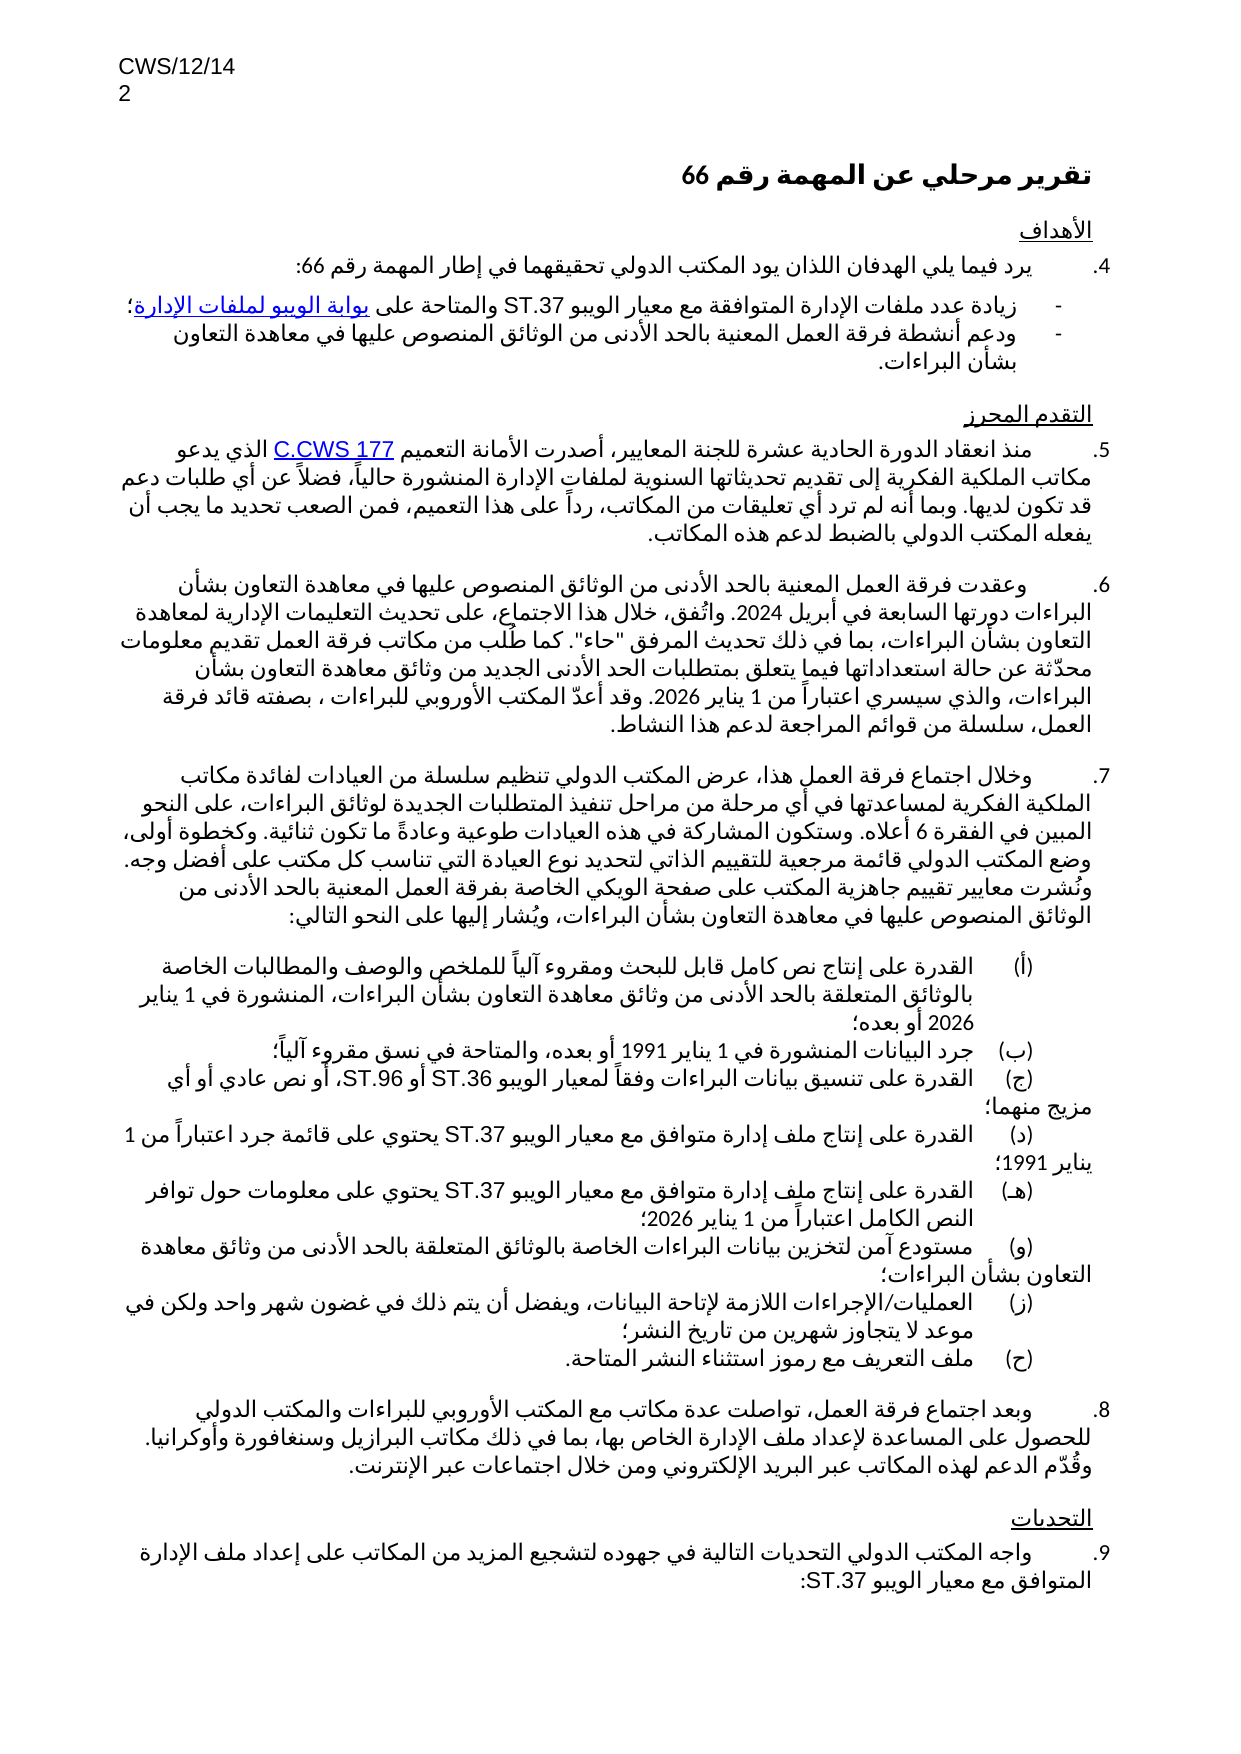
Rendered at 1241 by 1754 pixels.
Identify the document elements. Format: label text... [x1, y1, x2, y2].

subtitle الأهداف [118, 217, 1092, 244]
text واجه المكتب الدولي التحديات التالية في جهوده لتشجيع المزيد من المكاتب على إعداد ملف الإدارة المتوافق مع معيار الويبو ST.37: [118, 1538, 1092, 1594]
text وخلال اجتماع فرقة العمل هذا، عرض المكتب الدولي تنظيم سلسلة من العيادات لفائدة مكاتب الملكية الفكرية لمساعدتها في أي مرحلة من مراحل تنفيذ المتطلبات الجديدة لوثائق البراءات، على النحو المبين في الفقرة 6 أعلاه. وستكون المشاركة في هذه العيادات طوعية وعادةً ما تكون ثنائية. وكخطوة أولى، وضع المكتب الدولي قائمة مرجعية للتقييم الذاتي لتحديد نوع العيادة التي تناسب كل مكتب على أفضل وجه. ونُشرت معايير تقييم جاهزية المكتب على صفحة الويكي الخاصة بفرقة العمل المعنية بالحد الأدنى من الوثائق المنصوص عليها في معاهدة التعاون بشأن البراءات، ويُشار إليها على النحو التالي: [118, 761, 1092, 929]
text (د) القدرة على إنتاج ملف إدارة متوافق مع معيار الويبو ST.37 يحتوي على قائمة جرد اعتباراً من 1 يناير 1991؛ [118, 1120, 1092, 1176]
subtitle التحديات [118, 1504, 1092, 1532]
list ودعم أنشطة فرقة العمل المعنية بالحد الأدنى من الوثائق المنصوص عليها في معاهدة التعاون بشأن البراءات. [118, 319, 1055, 375]
text (ب) جرد البيانات المنشورة في 1 يناير 1991 أو بعده، والمتاحة في نسق مقروء آلياً؛ [118, 1036, 1033, 1064]
text (ز) العمليات/الإجراءات اللازمة لإتاحة البيانات، ويفضل أن يتم ذلك في غضون شهر واحد ولكن في موعد لا يتجاوز شهرين من تاريخ النشر؛ [118, 1288, 1033, 1344]
text (أ) القدرة على إنتاج نص كامل قابل للبحث ومقروء آلياً للملخص والوصف والمطالبات الخاصة بالوثائق المتعلقة بالحد الأدنى من وثائق معاهدة التعاون بشأن البراءات، المنشورة في 1 يناير 2026 أو بعده؛ [118, 952, 1033, 1036]
text وعقدت فرقة العمل المعنية بالحد الأدنى من الوثائق المنصوص عليها في معاهدة التعاون بشأن البراءات دورتها السابعة في أبريل 2024. واتُفق، خلال هذا الاجتماع، على تحديث التعليمات الإدارية لمعاهدة التعاون بشأن البراءات، بما في ذلك تحديث المرفق "حاء". كما طُلب من مكاتب فرقة العمل تقديم معلومات محدّثة عن حالة استعداداتها فيما يتعلق بمتطلبات الحد الأدنى الجديد من وثائق معاهدة التعاون بشأن البراءات، والذي سيسري اعتباراً من 1 يناير 2026. وقد أعدّ المكتب الأوروبي للبراءات ، بصفته قائد فرقة العمل، سلسلة من قوائم المراجعة لدعم هذا النشاط. [118, 570, 1092, 738]
text (ج) القدرة على تنسيق بيانات البراءات وفقاً لمعيار الويبو ST.36 أو ST.96، أو نص عادي أو أي مزيج منهما؛ [118, 1064, 1092, 1120]
text (هـ) القدرة على إنتاج ملف إدارة متوافق مع معيار الويبو ST.37 يحتوي على معلومات حول توافر النص الكامل اعتباراً من 1 يناير 2026؛ [118, 1176, 1033, 1232]
text يرد فيما يلي الهدفان اللذان يود المكتب الدولي تحقيقهما في إطار المهمة رقم 66: [118, 251, 1092, 279]
text منذ انعقاد الدورة الحادية عشرة للجنة المعايير، أصدرت الأمانة التعميم C.CWS 177 الذي يدعو مكاتب الملكية الفكرية إلى تقديم تحديثاتها السنوية لملفات الإدارة المنشورة حالياً، فضلاً عن أي طلبات دعم قد تكون لديها. وبما أنه لم ترد أي تعليقات من المكاتب، رداً على هذا التعميم، فمن الصعب تحديد ما يجب أن يفعله المكتب الدولي بالضبط لدعم هذه المكاتب. [118, 435, 1092, 547]
list زيادة عدد ملفات الإدارة المتوافقة مع معيار الويبو ST.37 والمتاحة على بوابة الويبو لملفات الإدارة؛ [118, 291, 1055, 319]
subtitle التقدم المحرز [118, 400, 1092, 428]
subtitle تقرير مرحلي عن المهمة رقم 66 [118, 158, 1092, 192]
text (و) مستودع آمن لتخزين بيانات البراءات الخاصة بالوثائق المتعلقة بالحد الأدنى من وثائق معاهدة التعاون بشأن البراءات؛ [118, 1232, 1092, 1288]
text (ح) ملف التعريف مع رموز استثناء النشر المتاحة. [118, 1344, 1092, 1372]
text وبعد اجتماع فرقة العمل، تواصلت عدة مكاتب مع المكتب الأوروبي للبراءات والمكتب الدولي للحصول على المساعدة لإعداد ملف الإدارة الخاص بها، بما في ذلك مكاتب البرازيل وسنغافورة وأوكرانيا. وقُدّم الدعم لهذه المكاتب عبر البريد الإلكتروني ومن خلال اجتماعات عبر الإنترنت. [118, 1395, 1092, 1479]
